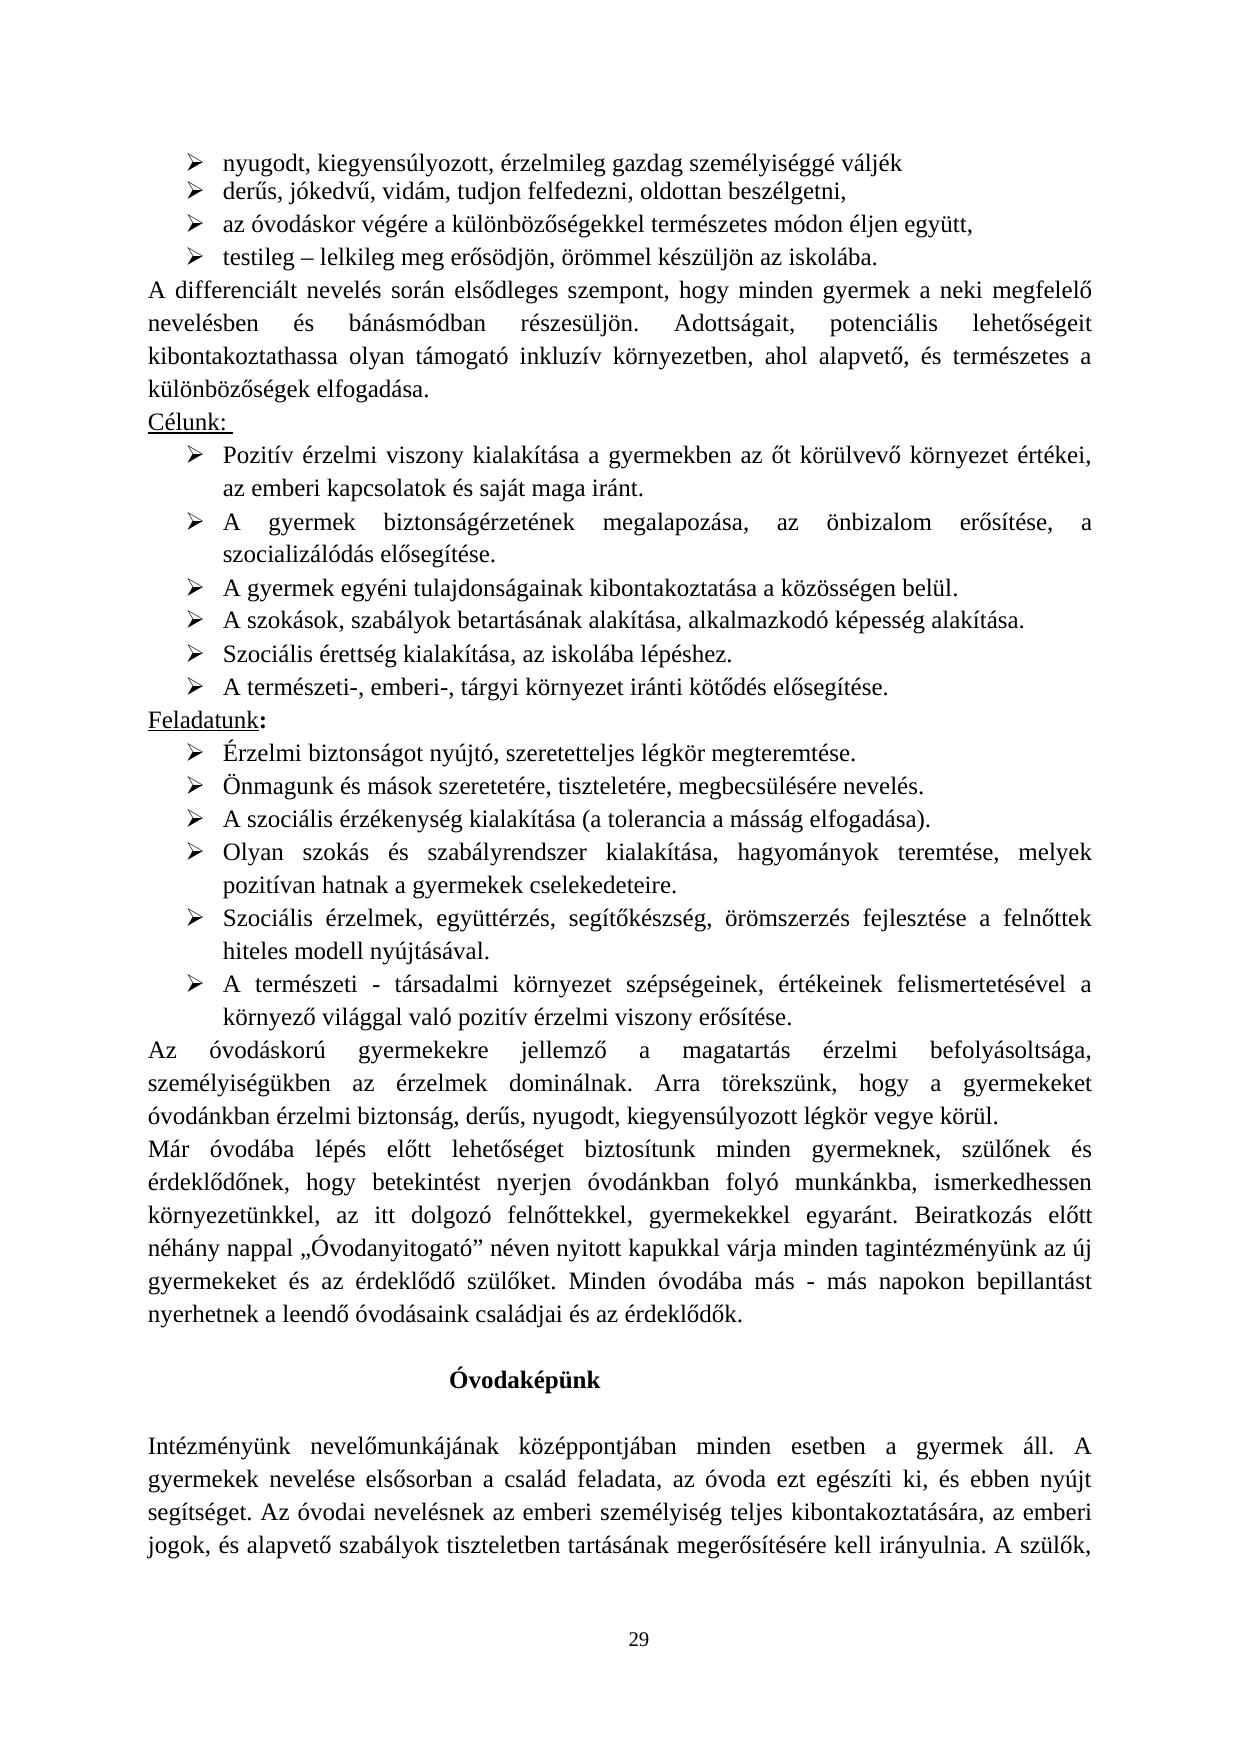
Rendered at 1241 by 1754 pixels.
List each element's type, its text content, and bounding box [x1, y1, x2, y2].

list Olyan szokás és szabályrendszer kialakítása, hagyományok teremtése, melyek pozitívan hatnak a gyermekek cselekedeteire. [185, 837, 1093, 898]
list Érzelmi biztonságot nyújtó, szeretetteljes légkör megteremtése. [185, 738, 1093, 766]
list A szociális érzékenység kialakítása (a tolerancia a másság elfogadása). [185, 804, 1093, 832]
list nyugodt, kiegyensúlyozott, érzelmileg gazdag személyiséggé váljék [185, 148, 1093, 176]
text Már óvodába lépés előtt lehetőséget biztosítunk minden gyermeknek, szülőnek és érdeklődőnek, hogy betekintést nyerjen óvodánkban folyó munkánkba, ismerkedhessen környezetünkkel, az itt dolgozó felnőttekkel, gyermekekkel egyaránt. Beiratkozás előtt néhány nappal „Óvodanyitogató” néven nyitott kapukkal várja minden tagintézményünk az új gyermekeket és az érdeklődő szülőket. Minden óvodába más - más napokon bepillantást nyerhetnek a leendő óvodásaink családjai és az érdeklődők. [148, 1134, 1093, 1328]
text Célunk: [148, 407, 1093, 436]
list A szokások, szabályok betartásának alakítása, alkalmazkodó képesség alakítása. [185, 606, 1093, 634]
text Az óvodáskorú gyermekekre jellemző a magatartás érzelmi befolyásoltsága, személyiségükben az érzelmek dominálnak. Arra törekszünk, hogy a gyermekeket óvodánkban érzelmi biztonság, derűs, nyugodt, kiegyensúlyozott légkör vegye körül. [148, 1035, 1093, 1130]
list Szociális érettség kialakítása, az iskolába lépéshez. [185, 639, 1093, 667]
list A természeti-, emberi-, tárgyi környezet iránti kötődés elősegítése. [185, 672, 1093, 700]
list A gyermek biztonságérzetének megalapozása, az önbizalom erősítése, a szocializálódás elősegítése. [185, 507, 1093, 568]
list A természeti - társadalmi környezet szépségeinek, értékeinek felismertetésével a környező világgal való pozitív érzelmi viszony erősítése. [185, 969, 1093, 1031]
list az óvodáskor végére a különbözőségekkel természetes módon éljen együtt, [185, 209, 1093, 238]
text Feladatunk: [148, 705, 1093, 733]
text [148, 1431, 1093, 1559]
list Önmagunk és mások szeretetére, tiszteletére, megbecsülésére nevelés. [185, 771, 1093, 799]
list Pozitív érzelmi viszony kialakítása a gyermekben az őt körülvevő környezet értékei, az emberi kapcsolatok és saját maga iránt. [185, 441, 1093, 502]
list A gyermek egyéni tulajdonságainak kibontakoztatása a közösségen belül. [185, 573, 1093, 601]
subtitle Óvodaképünk [443, 1365, 1093, 1394]
list Szociális érzelmek, együttérzés, segítőkészség, örömszerzés fejlesztése a felnőttek hiteles modell nyújtásával. [185, 903, 1093, 964]
text A differenciált nevelés során elsődleges szempont, hogy minden gyermek a neki megfelelő nevelésben és bánásmódban részesüljön. Adottságait, potenciális lehetőségeit kibontakoztathassa olyan támogató inkluzív környezetben, ahol alapvető, és természetes a különbözőségek elfogadása. [148, 275, 1093, 403]
list derűs, jókedvű, vidám, tudjon felfedezni, oldottan beszélgetni, [185, 176, 1093, 205]
list testileg – lelkileg meg erősödjön, örömmel készüljön az iskolába. [185, 242, 1093, 271]
